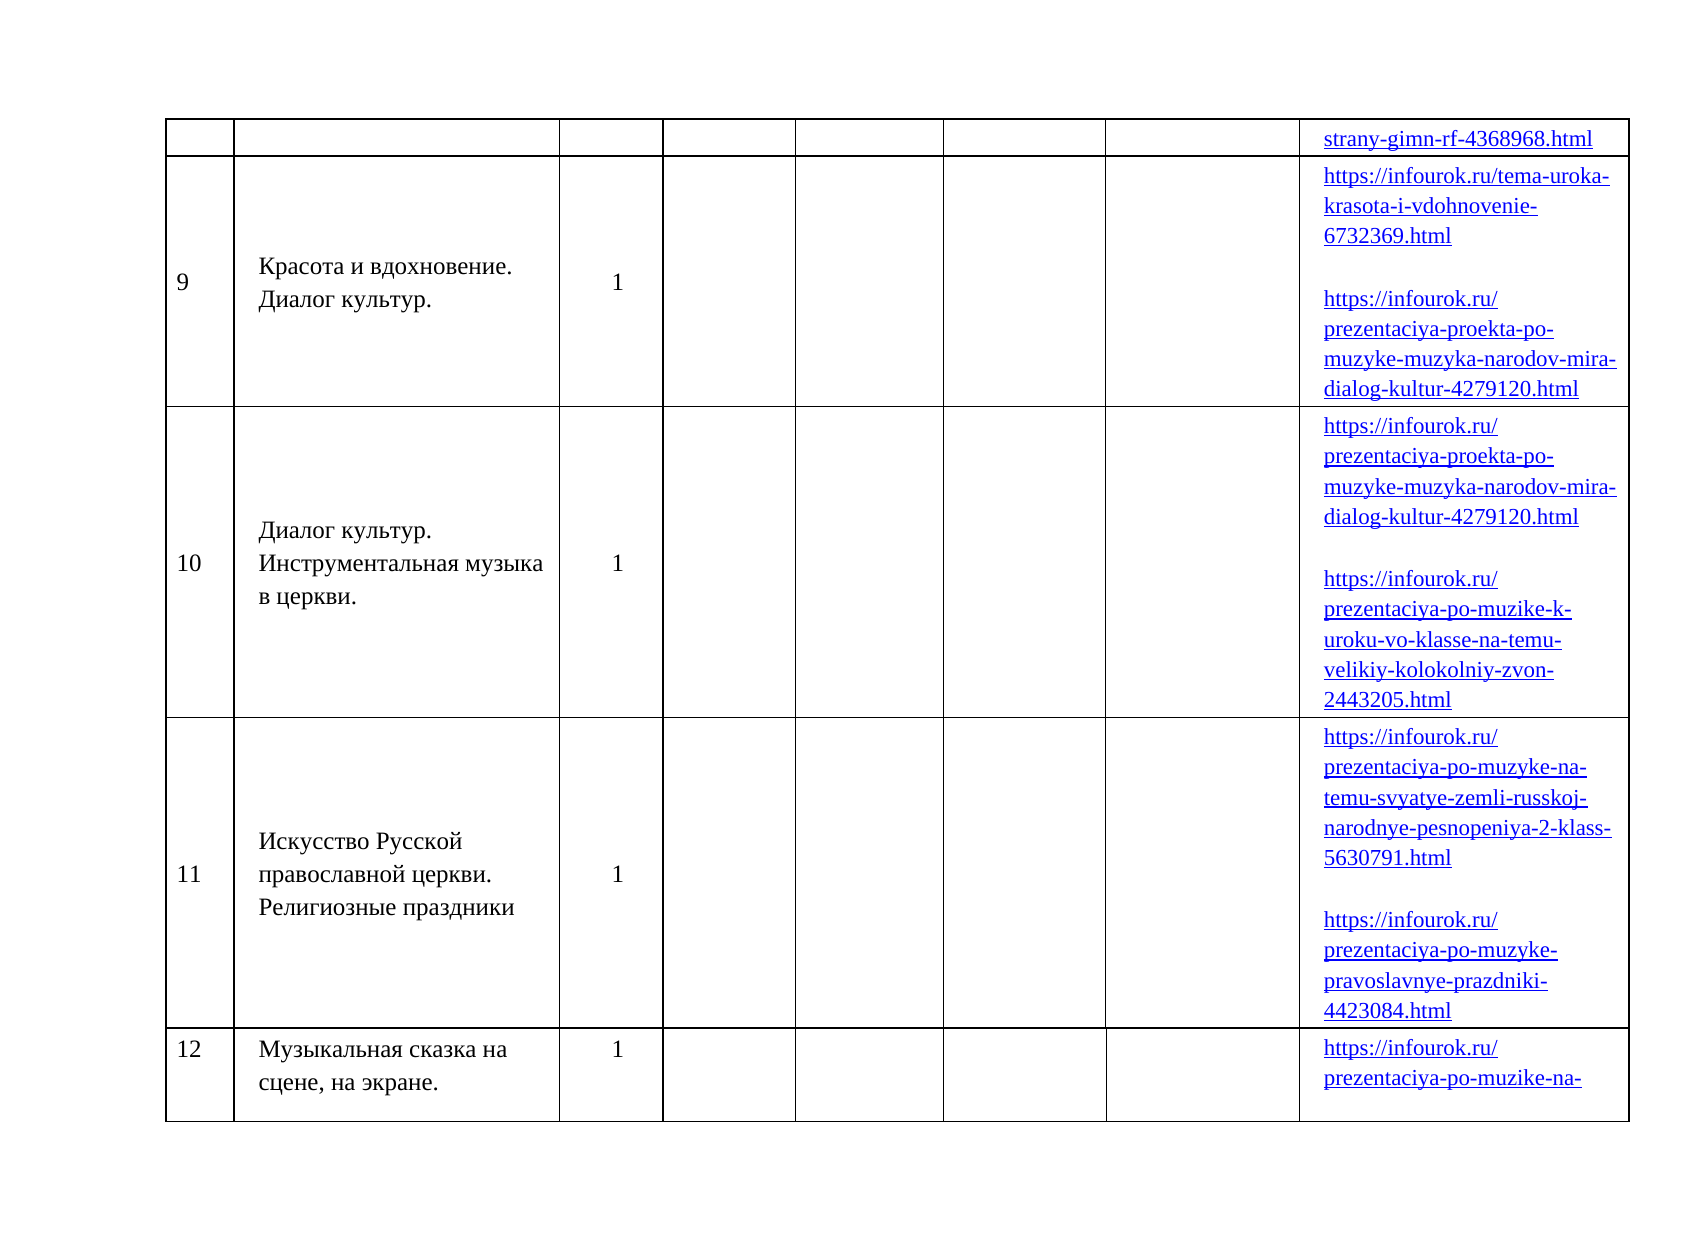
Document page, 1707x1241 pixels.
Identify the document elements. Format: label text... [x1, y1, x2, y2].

table_cell Искусство Русской православной церкви. Религиозные праздники [235, 718, 559, 1027]
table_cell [235, 1029, 559, 1121]
table_cell [796, 1029, 943, 1121]
table_cell [944, 718, 1105, 1027]
table_cell [1106, 157, 1299, 406]
table_cell 8 [167, 120, 233, 155]
table_cell 10 [167, 407, 233, 716]
table_cell [664, 1029, 795, 1121]
table_cell 1 [560, 407, 662, 716]
table_cell [944, 157, 1105, 406]
table_cell [944, 407, 1105, 716]
table_cell 1 [560, 157, 662, 406]
table_cell [796, 718, 943, 1027]
table_cell https://infourok.ru/tema-uroka-krasota-i-vdohnovenie-6732369.html https://infourok.ru/prezentaciya-proekta-po-muzyke-muzyka-narodov-mira-dialog-kultur-4279120.html [1300, 157, 1628, 406]
table_cell [944, 1029, 1106, 1121]
table_cell [796, 157, 943, 406]
table_cell 1 [560, 718, 662, 1027]
table_cell [1107, 1029, 1299, 1121]
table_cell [1300, 120, 1628, 155]
table_cell [664, 407, 795, 716]
table_cell Красота и вдохновение. Диалог культур. [235, 157, 559, 406]
table_cell [1106, 718, 1299, 1027]
table_cell 1 [560, 1029, 662, 1121]
table_cell 12 [167, 1029, 233, 1121]
table_cell [944, 120, 1105, 155]
table_cell [664, 718, 795, 1027]
table_cell [1106, 407, 1299, 716]
table_cell [796, 120, 943, 155]
table_cell 9 [167, 157, 233, 406]
table_cell [1106, 120, 1299, 155]
table_cell 11 [167, 718, 233, 1027]
table_cell 1 [560, 120, 662, 155]
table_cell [1300, 1029, 1628, 1121]
table_cell [796, 407, 943, 716]
table_cell https://infourok.ru/prezentaciya-proekta-po-muzyke-muzyka-narodov-mira-dialog-kultur-4279120.html https://infourok.ru/prezentaciya-po-muzike-k-uroku-vo-klasse-na-temu-velikiy-kolokolniy-zvon-2443205.html [1300, 407, 1628, 716]
table_cell [664, 120, 795, 155]
table_cell Диалог культур. Инструментальная музыка в церкви. [235, 407, 559, 716]
table_cell [664, 157, 795, 406]
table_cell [235, 120, 559, 155]
table_cell https://infourok.ru/prezentaciya-po-muzyke-na-temu-svyatye-zemli-russkoj-narodnye-pesnopeniya-2-klass-5630791.html https://infourok.ru/prezentaciya-po-muzyke-pravoslavnye-prazdniki-4423084.html [1300, 718, 1628, 1027]
